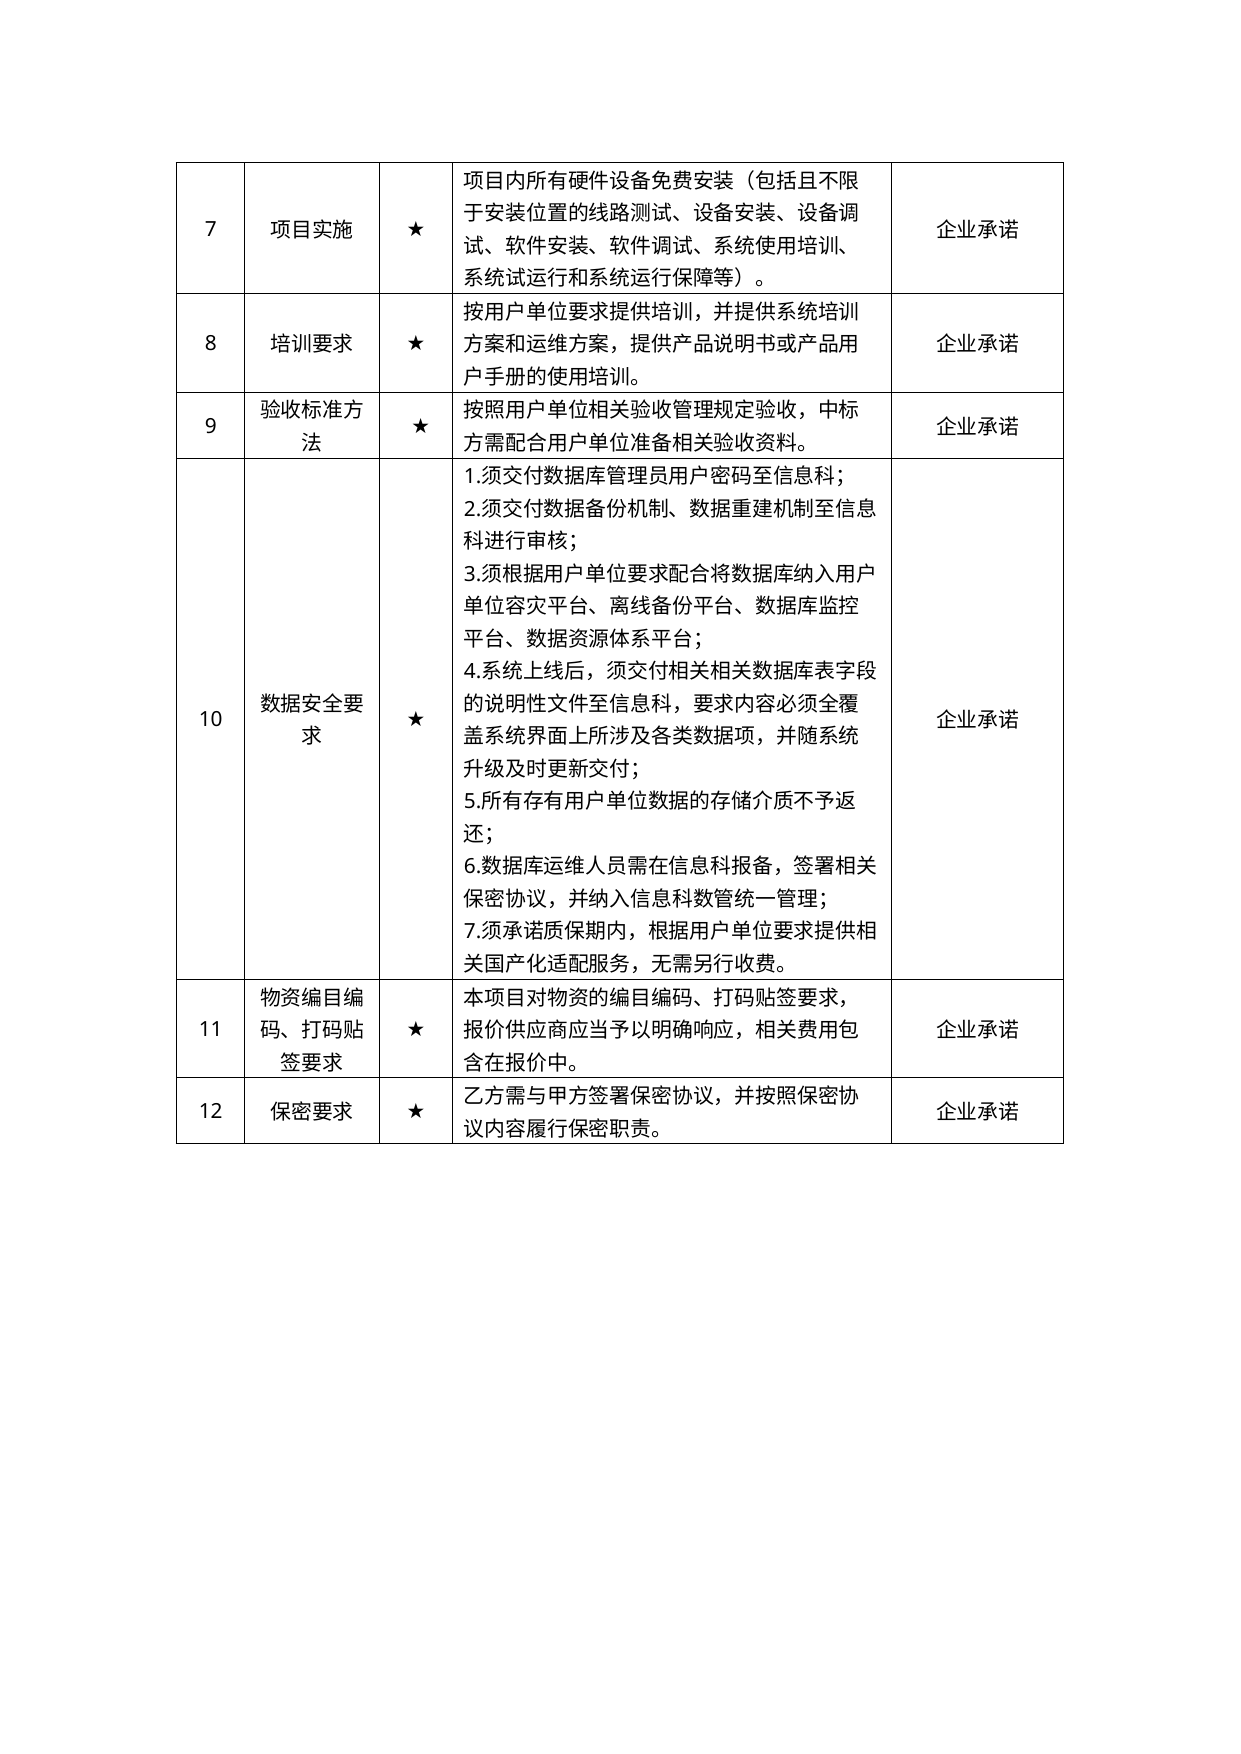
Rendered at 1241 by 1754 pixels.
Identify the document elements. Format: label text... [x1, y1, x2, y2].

table_cell 数据安全要求 [245, 459, 379, 979]
table_cell 12 [177, 1078, 244, 1143]
table_cell ★ [380, 393, 452, 458]
table_cell 企业承诺 [892, 1078, 1063, 1143]
table_cell ★ [380, 459, 452, 979]
table_cell 乙方需与甲方签署保密协议，并按照保密协议内容履行保密职责。 [453, 1078, 891, 1143]
table_cell 项目实施 [245, 163, 379, 293]
table_cell 企业承诺 [892, 459, 1063, 979]
table_cell 11 [177, 980, 244, 1077]
table_cell 10 [177, 459, 244, 979]
table_cell ★ [380, 163, 452, 293]
table_cell ★ [380, 1078, 452, 1143]
table_cell 项目内所有硬件设备免费安装（包括且不限于安装位置的线路测试、设备安装、设备调试、软件安装、软件调试、系统使用培训、系统试运行和系统运行保障等）。 [453, 163, 891, 293]
table_cell 企业承诺 [892, 294, 1063, 392]
table_cell ★ [380, 980, 452, 1077]
table_cell 7 [177, 163, 244, 293]
table_cell 本项目对物资的编目编码、打码贴签要求，报价供应商应当予以明确响应，相关费用包含在报价中。 [453, 980, 891, 1077]
table_cell 按用户单位要求提供培训，并提供系统培训方案和运维方案，提供产品说明书或产品用户手册的使用培训。 [453, 294, 891, 392]
table_cell 企业承诺 [892, 980, 1063, 1077]
table_cell 按照用户单位相关验收管理规定验收，中标方需配合用户单位准备相关验收资料。 [453, 393, 891, 458]
table_cell 物资编目编码、打码贴签要求 [245, 980, 379, 1077]
table_cell 8 [177, 294, 244, 392]
table_cell ★ [380, 294, 452, 392]
table_cell 验收标准方法 [245, 393, 379, 458]
table_cell 培训要求 [245, 294, 379, 392]
table_cell 企业承诺 [892, 163, 1063, 293]
table_cell 1.须交付数据库管理员用户密码至信息科； 2.须交付数据备份机制、数据重建机制至信息科进行审核； 3.须根据用户单位要求配合将数据库纳入用户单位容灾平台、离线备份平台、数据库监控平台、数据资源体系平台； 4.系统上线后，须交付相关相关数据库表字段的说明性文件至信息科，要求内容必须全覆盖系统界面上所涉及各类数据项，并随系统升级及时更新交付； 5.所有存有用户单位数据的存储介质不予返还； 6.数据库运维人员需在信息科报备，签署相关保密协议，并纳入信息科数管统一管理； 7.须承诺质保期内，根据用户单位要求提供相关国产化适配服务，无需另行收费。 [453, 459, 891, 979]
table_cell 9 [177, 393, 244, 458]
table_cell 保密要求 [245, 1078, 379, 1143]
table_cell 企业承诺 [892, 393, 1063, 458]
